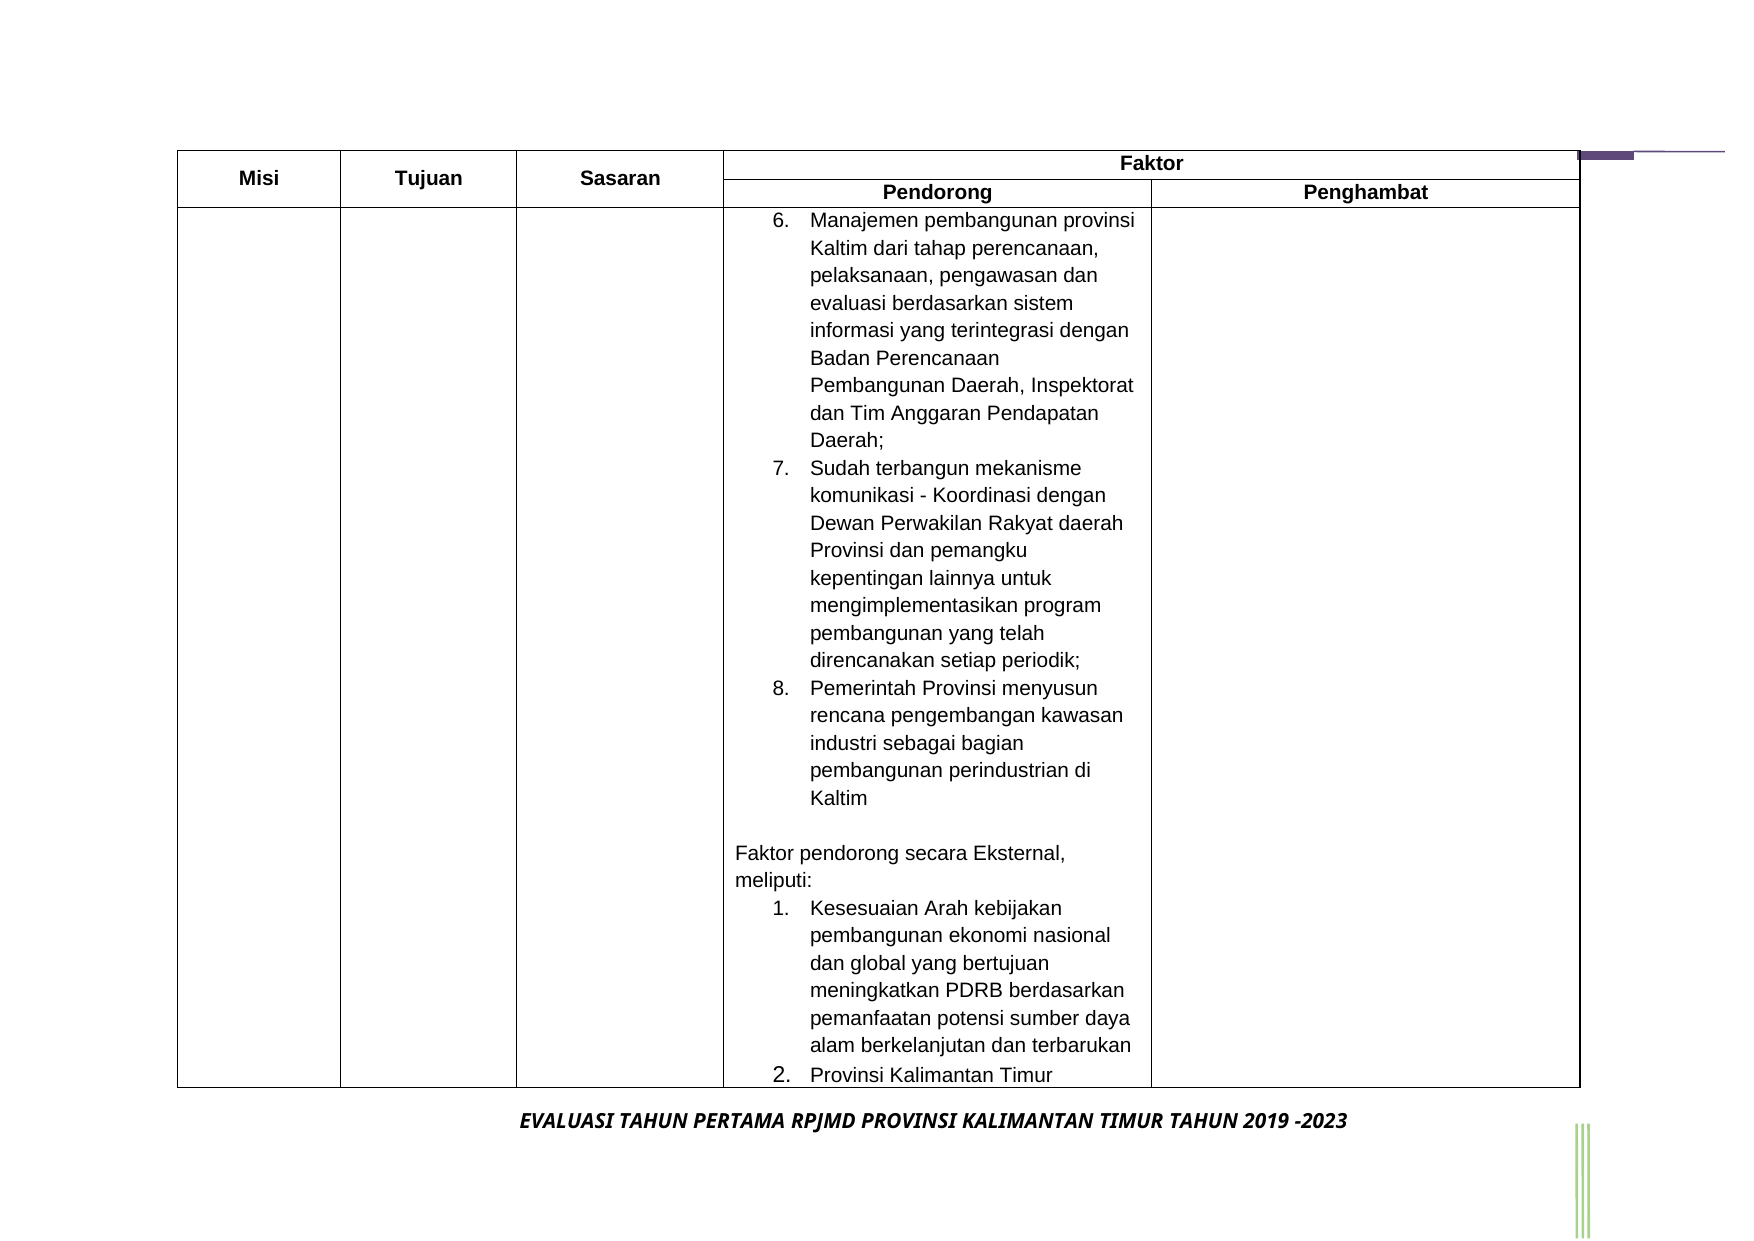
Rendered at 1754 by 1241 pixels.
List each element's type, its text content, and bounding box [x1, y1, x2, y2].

table_cell Pendorong [724, 180, 1151, 207]
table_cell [517, 208, 723, 1087]
table_header Misi [178, 151, 340, 207]
table_header Faktor [724, 151, 1579, 178]
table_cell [724, 208, 1151, 1087]
table_header Tujuan [341, 151, 516, 207]
table_header Sasaran [517, 151, 723, 207]
table_cell Penghambat [1152, 180, 1579, 207]
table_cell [1152, 208, 1579, 1087]
table_cell [178, 208, 340, 1087]
